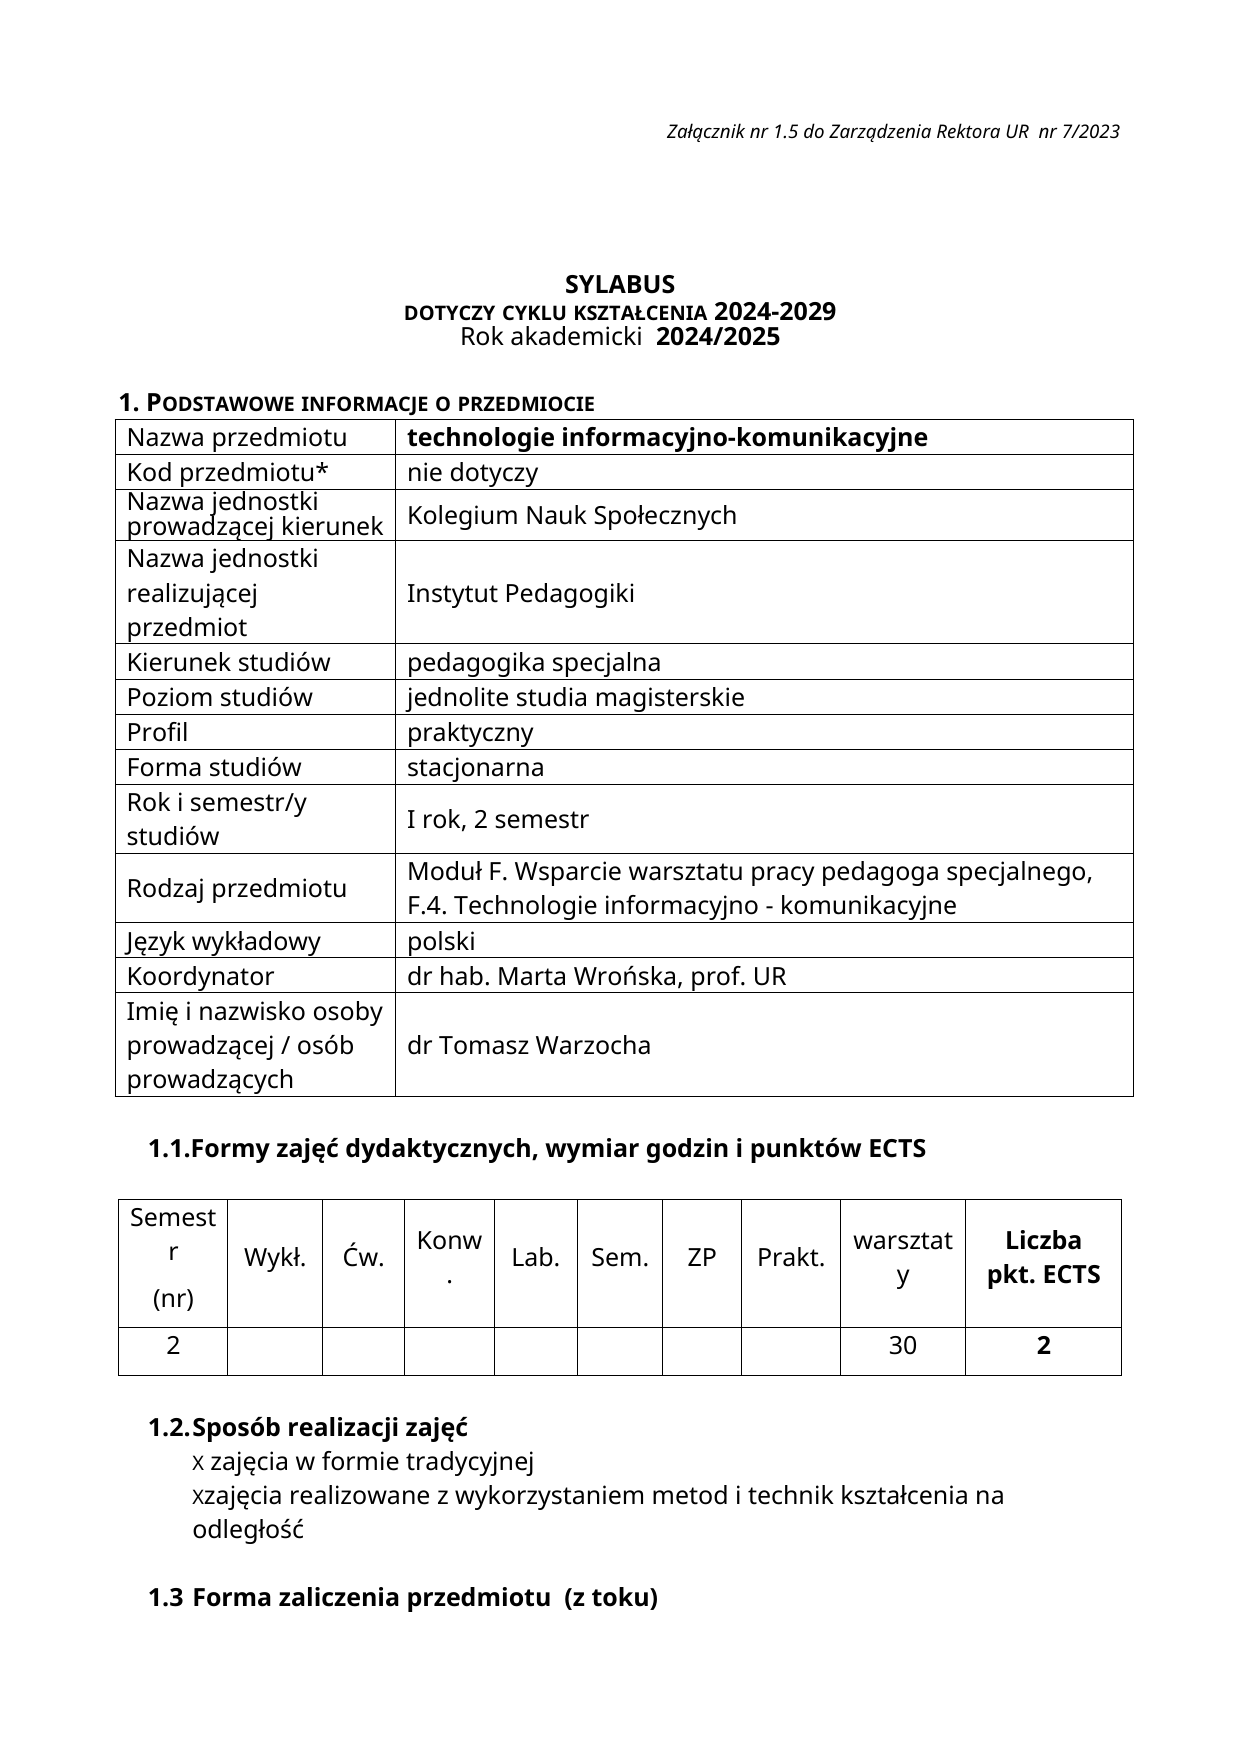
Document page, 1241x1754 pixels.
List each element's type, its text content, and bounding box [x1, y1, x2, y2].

table_header Sem. [578, 1200, 662, 1327]
table_cell [663, 1328, 741, 1374]
table_cell [495, 1328, 577, 1374]
table_cell [742, 1328, 840, 1374]
table_cell Moduł F. Wsparcie warsztatu pracy pedagoga specjalnego, F.4. Technologie informacyjno - komunikacyjne [396, 854, 1133, 922]
table_cell [405, 1328, 494, 1374]
table_cell 2 [966, 1328, 1121, 1374]
table_cell praktyczny [396, 715, 1133, 749]
text SYLABUS [118, 267, 1122, 301]
table_header Lab. [495, 1200, 577, 1327]
table_cell Koordynator [116, 958, 395, 992]
table_cell Kolegium Nauk Społecznych [396, 490, 1133, 540]
table_cell Instytut Pedagogiki [396, 541, 1133, 643]
table_cell Poziom studiów [116, 680, 395, 713]
table_cell [228, 1328, 322, 1374]
table_cell polski [396, 923, 1133, 957]
table_header ZP [663, 1200, 741, 1327]
table_cell Rodzaj przedmiotu [116, 854, 395, 922]
table_cell Forma studiów [116, 750, 395, 784]
table_cell Kod przedmiotu* [116, 455, 395, 489]
table_header Liczba pkt. ECTS [966, 1200, 1121, 1327]
text 1.1.Formy zajęć dydaktycznych, wymiar godzin i punktów ECTS [148, 1131, 1122, 1165]
table_cell Profil [116, 715, 395, 749]
table_cell pedagogika specjalna [396, 644, 1133, 678]
table_header Konw. [405, 1200, 494, 1327]
text xzajęcia realizowane z wykorzystaniem metod i technik kształcenia na odległość [192, 1478, 1122, 1546]
table_cell 30 [841, 1328, 965, 1374]
text 1.3 Forma zaliczenia przedmiotu (z toku) [148, 1580, 1122, 1614]
table_cell Język wykładowy [116, 923, 395, 957]
table_header warsztaty [841, 1200, 965, 1327]
table_cell Nazwa jednostki realizującej przedmiot [116, 541, 395, 643]
table_cell stacjonarna [396, 750, 1133, 784]
table_cell jednolite studia magisterskie [396, 680, 1133, 713]
text dotyczy cyklu kształcenia 2024-2029 [118, 301, 1122, 326]
table_cell [323, 1328, 404, 1374]
text Rok akademicki 2024/2025 [118, 326, 1122, 351]
table_header Wykł. [228, 1200, 322, 1327]
table_cell I rok, 2 semestr [396, 785, 1133, 853]
table_cell Rok i semestr/y studiów [116, 785, 395, 853]
table_cell Kierunek studiów [116, 644, 395, 678]
table_cell Nazwa jednostki prowadzącej kierunek [116, 490, 395, 540]
table_cell [578, 1328, 662, 1374]
table_header Nazwa przedmiotu [116, 420, 395, 454]
table_cell 2 [119, 1328, 227, 1374]
text 1. Podstawowe informacje o przedmiocie [118, 385, 1122, 419]
table_header Ćw. [323, 1200, 404, 1327]
table_header technologie informacyjno-komunikacyjne [396, 420, 1133, 454]
text 1.2. Sposób realizacji zajęć [148, 1410, 1122, 1444]
table_header Prakt. [742, 1200, 840, 1327]
table_cell nie dotyczy [396, 455, 1133, 489]
text Załącznik nr 1.5 do Zarządzenia Rektora UR nr 7/2023 [118, 118, 1122, 144]
table_cell dr Tomasz Warzocha [396, 993, 1133, 1096]
table_cell Imię i nazwisko osoby prowadzącej / osób prowadzących [116, 993, 395, 1096]
table_cell dr hab. Marta Wrońska, prof. UR [396, 958, 1133, 992]
table_header Semestr (nr) [119, 1200, 227, 1327]
text x zajęcia w formie tradycyjnej [192, 1444, 1122, 1478]
